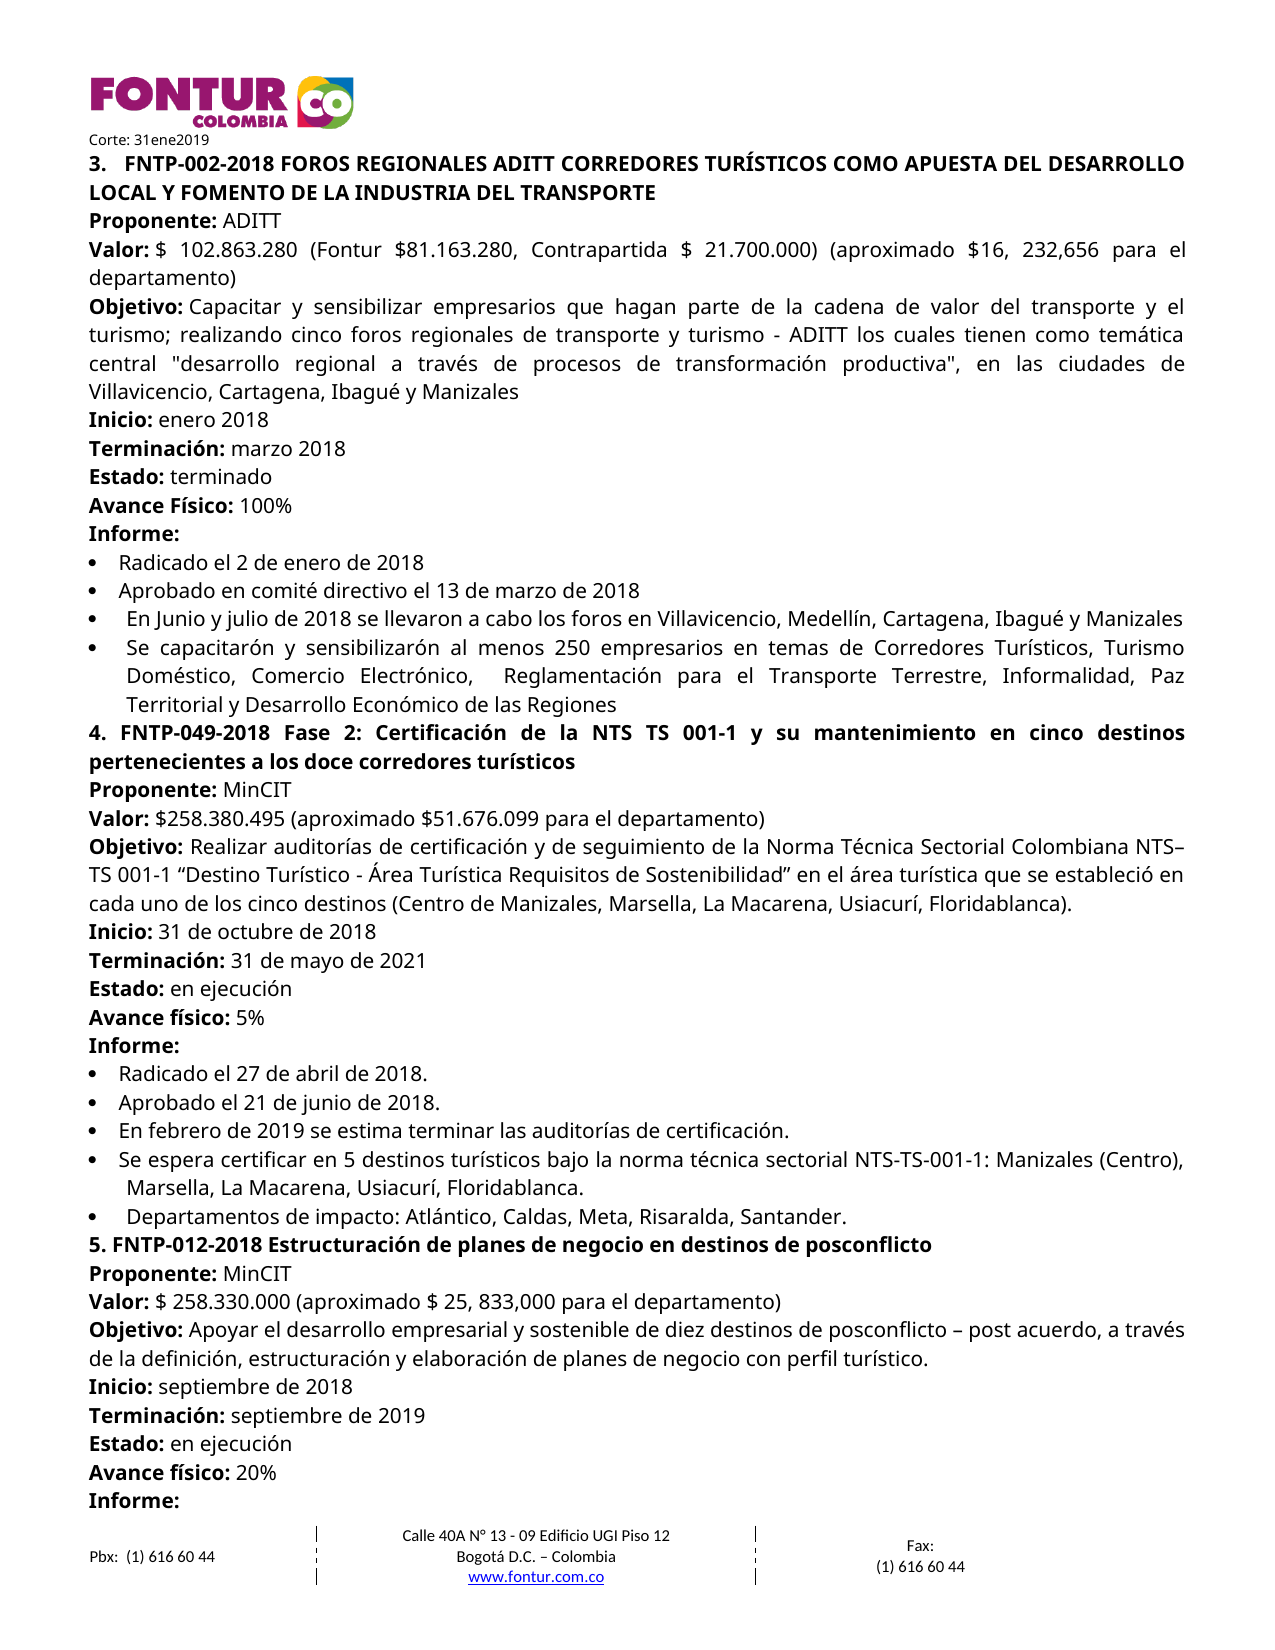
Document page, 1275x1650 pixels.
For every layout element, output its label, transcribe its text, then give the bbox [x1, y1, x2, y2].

text Objetivo: Apoyar el desarrollo empresarial y sostenible de diez destinos de posconflicto – post acuerdo, a través de la definición, estructuración y elaboración de planes de negocio con perfil turístico. [89, 1316, 1186, 1372]
text Informe: [89, 519, 1186, 548]
text Inicio: 31 de octubre de 2018 [89, 917, 1186, 946]
text Terminación: septiembre de 2019 [89, 1401, 1186, 1429]
text Terminación: 31 de mayo de 2021 [89, 946, 1186, 974]
text Valor: $ 258.330.000 (aproximado $ 25, 833,000 para el departamento) [89, 1287, 1186, 1316]
text Estado: en ejecución [89, 974, 1186, 1003]
list Aprobado el 21 de junio de 2018. [89, 1088, 1186, 1116]
list Radicado el 27 de abril de 2018. [89, 1059, 1186, 1088]
text Proponente: MinCIT [89, 775, 1186, 804]
text Valor: $258.380.495 (aproximado $51.676.099 para el departamento) [89, 804, 1186, 832]
list Departamentos de impacto: Atlántico, Caldas, Meta, Risaralda, Santander. [89, 1202, 1186, 1230]
text Inicio: septiembre de 2018 [89, 1372, 1186, 1401]
list Radicado el 2 de enero de 2018 [89, 548, 1186, 576]
text Informe: [89, 1486, 1186, 1514]
text Objetivo: Capacitar y sensibilizar empresarios que hagan parte de la cadena de valor del transporte y el turismo; realizando cinco foros regionales de transporte y turismo - ADITT los cuales tienen como temática central "desarrollo regional a través de procesos de transformación productiva", en las ciudades de Villavicencio, Cartagena, Ibagué y Manizales [89, 292, 1186, 406]
text Inicio: enero 2018 [89, 406, 1186, 434]
text 4. FNTP-049-2018 Fase 2: Certificación de la NTS TS 001-1 y su mantenimiento en cinco destinos pertenecientes a los doce corredores turísticos [89, 718, 1186, 775]
list Se capacitarón y sensibilizarón al menos 250 empresarios en temas de Corredores Turísticos, Turismo Doméstico, Comercio Electrónico, Reglamentación para el Transporte Terrestre, Informalidad, Paz Territorial y Desarrollo Económico de las Regiones [89, 633, 1186, 718]
list 5. FNTP-012-2018 Estructuración de planes de negocio en destinos de posconflicto [89, 1230, 1186, 1259]
text Valor: $ 102.863.280 (Fontur $81.163.280, Contrapartida $ 21.700.000) (aproximado $16, 232,656 para el departamento) [89, 235, 1186, 292]
text Terminación: marzo 2018 [89, 434, 1186, 462]
list FNTP-002-2018 FOROS REGIONALES ADITT CORREDORES TURÍSTICOS COMO APUESTA DEL DESARROLLO LOCAL Y FOMENTO DE LA INDUSTRIA DEL TRANSPORTE [89, 149, 1186, 206]
text Objetivo: Realizar auditorías de certificación y de seguimiento de la Norma Técnica Sectorial Colombiana NTS–TS 001-1 “Destino Turístico - Área Turística Requisitos de Sostenibilidad” en el área turística que se estableció en cada uno de los cinco destinos (Centro de Manizales, Marsella, La Macarena, Usiacurí, Floridablanca). [89, 832, 1186, 917]
text Estado: en ejecución [89, 1429, 1186, 1458]
text Informe: [89, 1031, 1186, 1059]
text Estado: terminado [89, 462, 1186, 491]
text Proponente: ADITT [89, 206, 1186, 235]
list En Junio y julio de 2018 se llevaron a cabo los foros en Villavicencio, Medellín, Cartagena, Ibagué y Manizales [89, 604, 1186, 633]
text Avance Físico: 100% [89, 491, 1186, 519]
list Se espera certificar en 5 destinos turísticos bajo la norma técnica sectorial NTS-TS-001-1: Manizales (Centro), Marsella, La Macarena, Usiacurí, Floridablanca. [89, 1145, 1186, 1202]
picture [88, 73, 355, 130]
list En febrero de 2019 se estima terminar las auditorías de certificación. [89, 1116, 1186, 1145]
text Proponente: MinCIT [89, 1259, 1186, 1287]
text Avance físico: 5% [89, 1003, 1186, 1031]
list Aprobado en comité directivo el 13 de marzo de 2018 [89, 576, 1186, 604]
text Avance físico: 20% [89, 1458, 1186, 1486]
